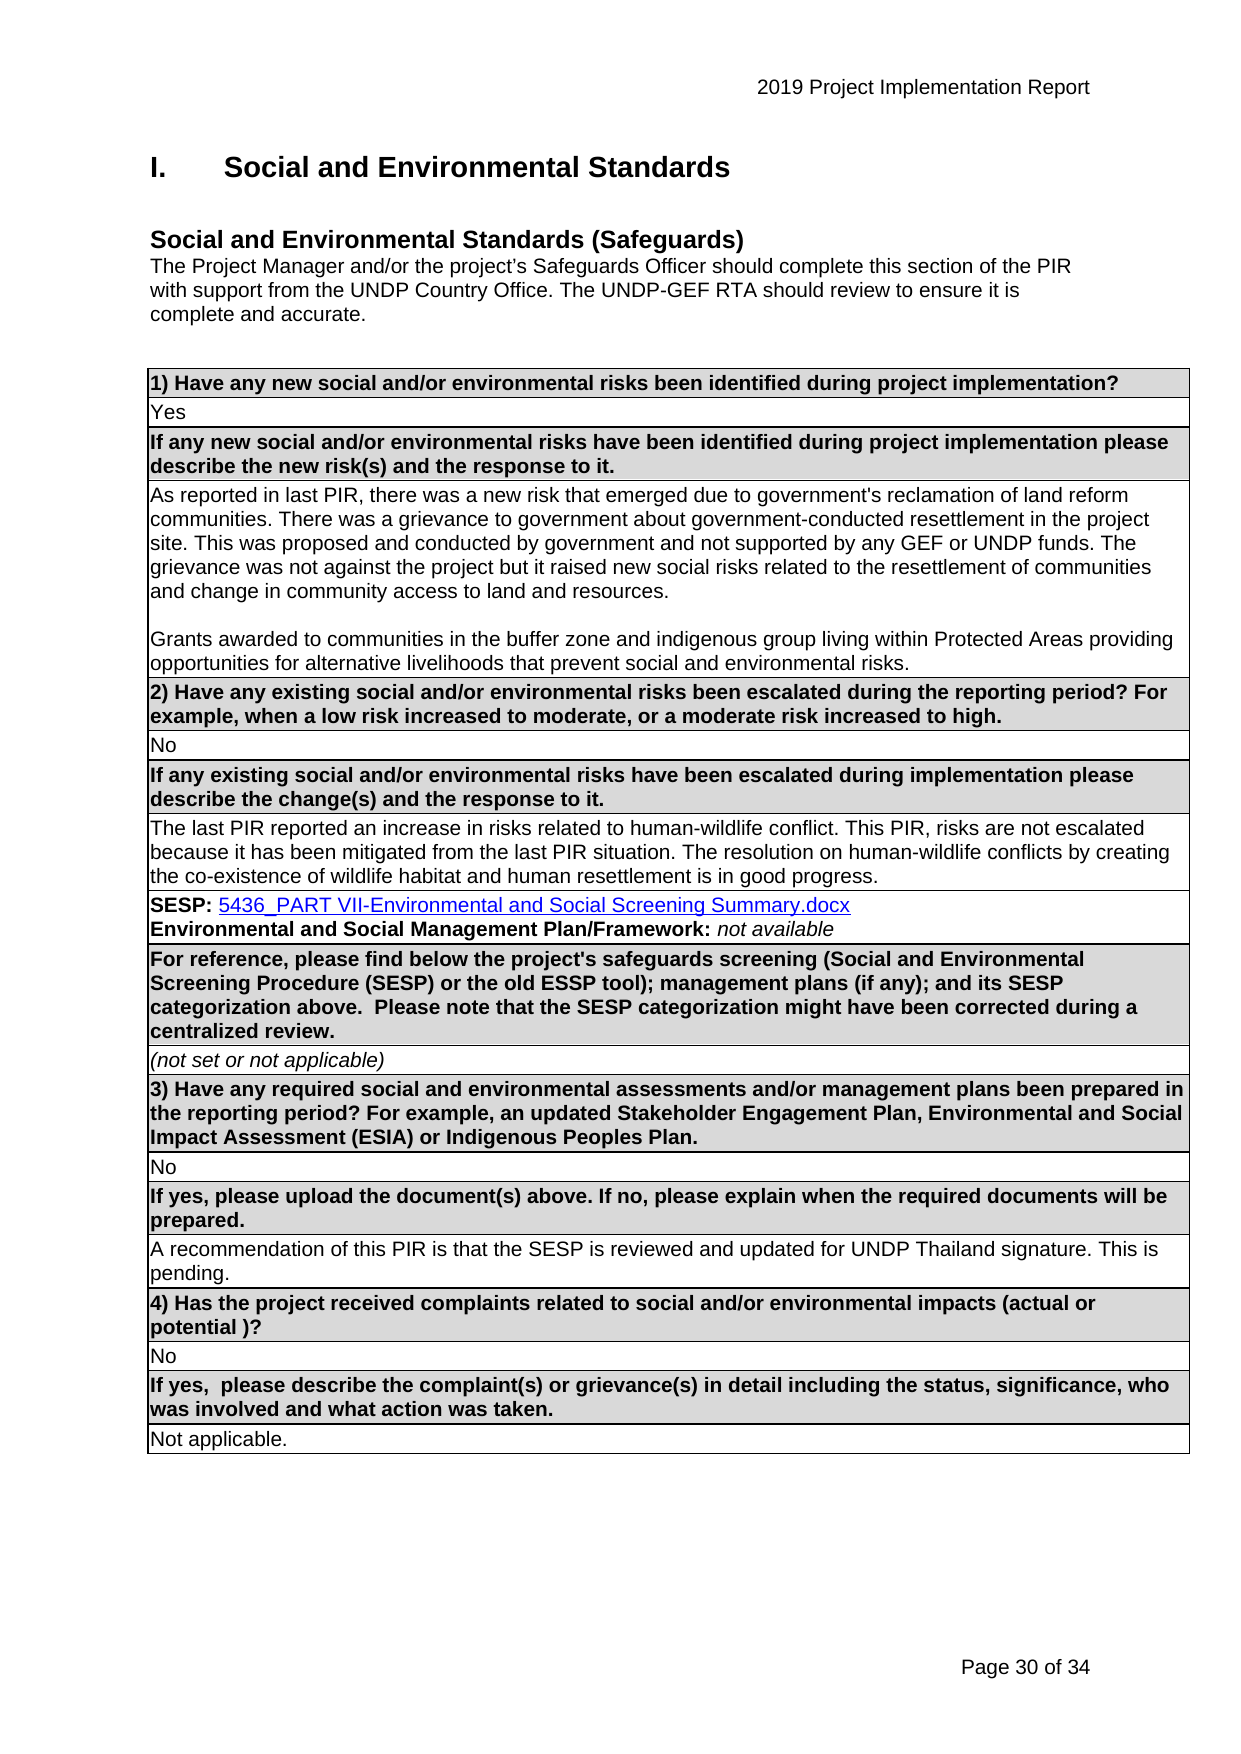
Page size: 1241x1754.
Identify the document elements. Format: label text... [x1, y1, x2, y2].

table_cell (not set or not applicable) [149, 1046, 1189, 1074]
text The Project Manager and/or the project’s Safeguards Officer should complete this section of the PIR with support from the UNDP Country Office. The UNDP-GEF RTA should review to ensure it is complete and accurate. [150, 254, 1090, 326]
table_header If yes, please describe the complaint(s) or grievance(s) in detail including the status, significance, who was involved and what action was taken. [149, 1371, 1189, 1423]
table_cell No [149, 731, 1189, 759]
table_header SESP: 5436_PART VII-Environmental and Social Screening Summary.docx Environmental and Social Management Plan/Framework: not available [149, 891, 1189, 943]
table_cell Not applicable. [149, 1425, 1189, 1453]
subtitle Social and Environmental Standards [150, 150, 1090, 183]
table_header If any existing social and/or environmental risks have been escalated during implementation please describe the change(s) and the response to it. [149, 761, 1189, 813]
table_cell The last PIR reported an increase in risks related to human-wildlife conflict. This PIR, risks are not escalated because it has been mitigated from the last PIR situation. The resolution on human-wildlife conflicts by creating the co-existence of wildlife habitat and human resettlement is in good progress. [149, 814, 1189, 890]
table_header 3) Have any required social and environmental assessments and/or management plans been prepared in the reporting period? For example, an updated Stakeholder Engagement Plan, Environmental and Social Impact Assessment (ESIA) or Indigenous Peoples Plan. [149, 1075, 1189, 1151]
table_header If yes, please upload the document(s) above. If no, please explain when the required documents will be prepared. [149, 1182, 1189, 1234]
table_cell No [149, 1153, 1189, 1181]
table_cell A recommendation of this PIR is that the SESP is reviewed and updated for UNDP Thailand signature. This is pending. [149, 1235, 1189, 1287]
table_header 1) Have any new social and/or environmental risks been identified during project implementation? [149, 369, 1189, 397]
text Social and Environmental Standards (Safeguards) [150, 225, 1090, 254]
table_header 2) Have any existing social and/or environmental risks been escalated during the reporting period? For example, when a low risk increased to moderate, or a moderate risk increased to high. [149, 678, 1189, 730]
table_header If any new social and/or environmental risks have been identified during project implementation please describe the new risk(s) and the response to it. [149, 428, 1189, 479]
table_header 4) Has the project received complaints related to social and/or environmental impacts (actual or potential )? [149, 1289, 1189, 1341]
table_cell For reference, please find below the project's safeguards screening (Social and Environmental Screening Procedure (SESP) or the old ESSP tool); management plans (if any); and its SESP categorization above. Please note that the SESP categorization might have been corrected during a centralized review. [149, 945, 1189, 1044]
table_cell Yes [149, 398, 1189, 426]
table_cell As reported in last PIR, there was a new risk that emerged due to government's reclamation of land reform communities. There was a grievance to government about government-conducted resettlement in the project site. This was proposed and conducted by government and not supported by any GEF or UNDP funds. The grievance was not against the project but it raised new social risks related to the resettlement of communities and change in community access to land and resources. Grants awarded to communities in the buffer zone and indigenous group living within Protected Areas providing opportunities for alternative livelihoods that prevent social and environmental risks. [149, 481, 1189, 677]
table_cell No [149, 1342, 1189, 1370]
